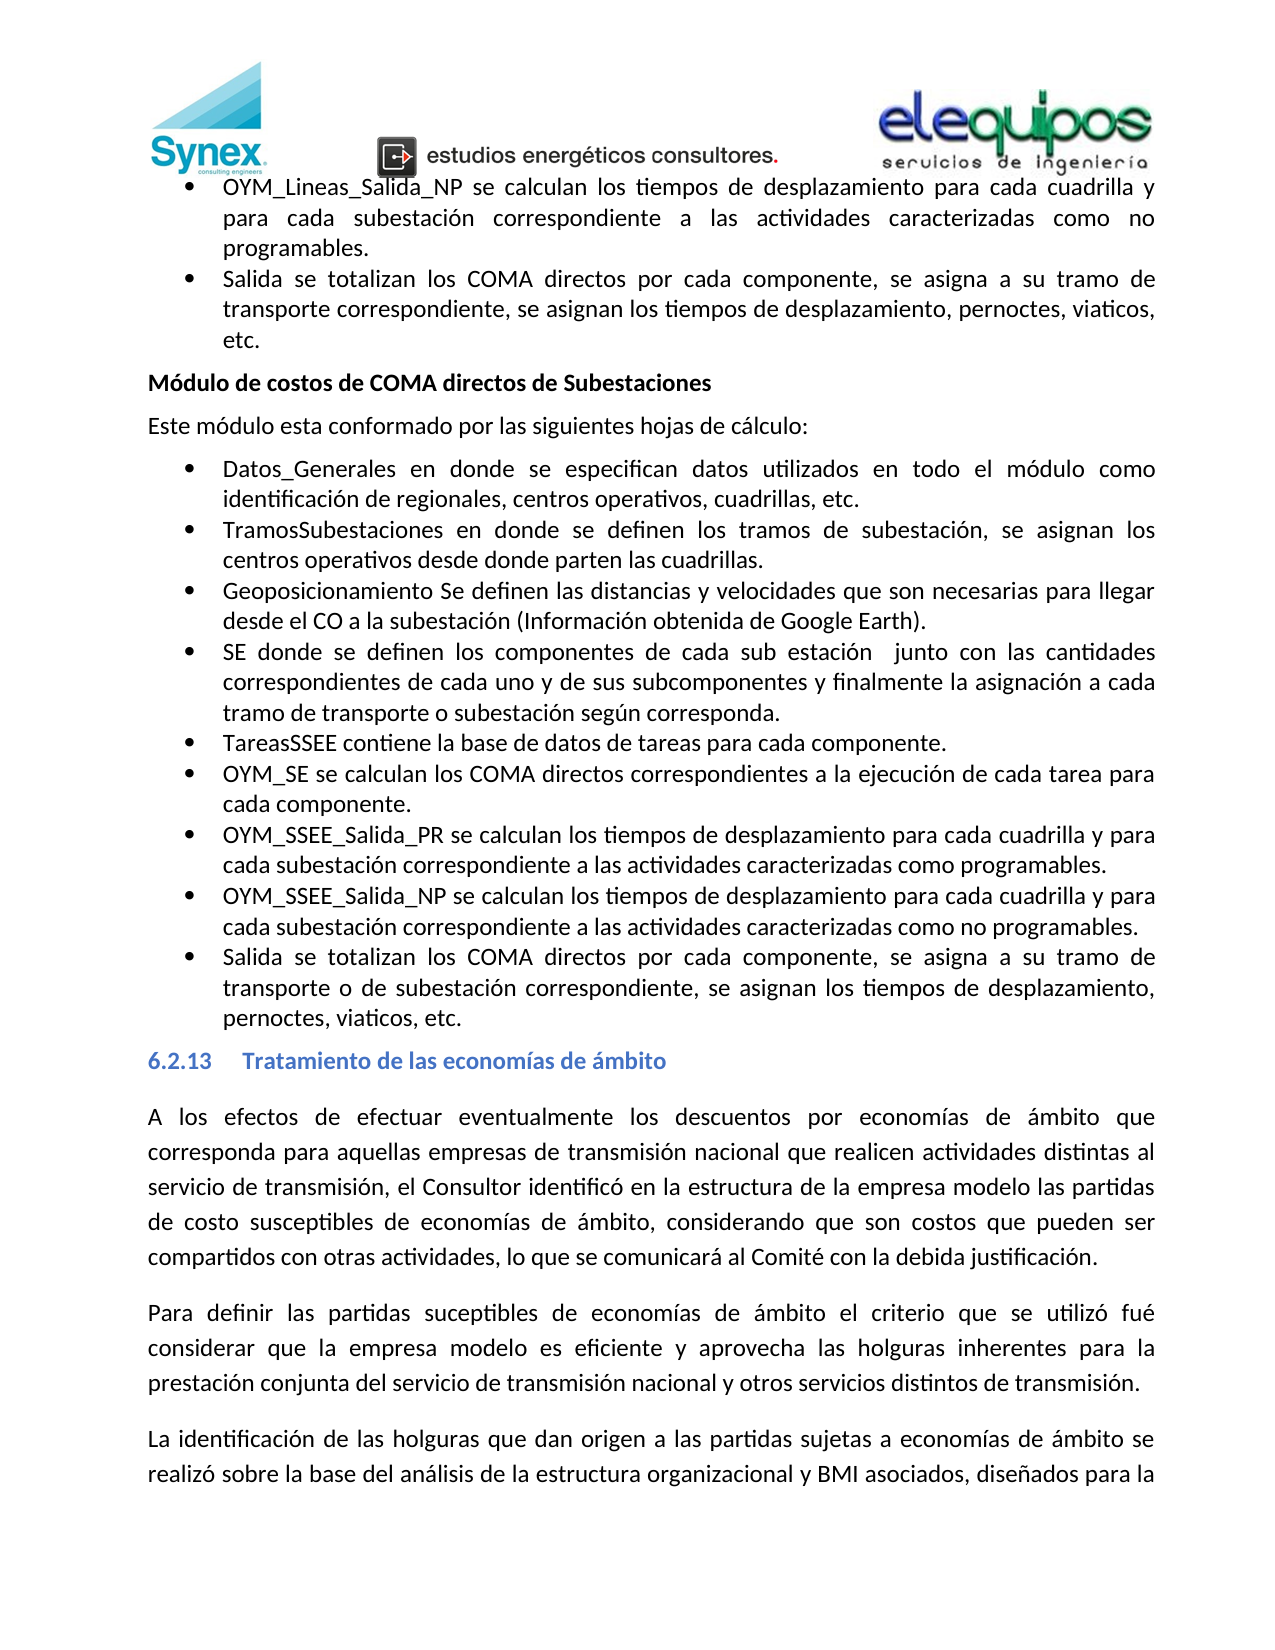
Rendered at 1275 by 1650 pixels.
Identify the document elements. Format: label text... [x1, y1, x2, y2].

list OYM_SE se calculan los COMA directos correspondientes a la ejecución de cada tarea para cada componente. [185, 758, 1157, 819]
list SE donde se definen los componentes de cada sub estación junto con las cantidades correspondientes de cada uno y de sus subcomponentes y finalmente la asignación a cada tramo de transporte o subestación según corresponda. [185, 636, 1157, 727]
text A los efectos de efectuar eventualmente los descuentos por economías de ámbito que corresponda para aquellas empresas de transmisión nacional que realicen actividades distintas al servicio de transmisión, el Consultor identificó en la estructura de la empresa modelo las partidas de costo susceptibles de economías de ámbito, considerando que son costos que pueden ser compartidos con otras actividades, lo que se comunicará al Comité con la debida justificación. [148, 1101, 1157, 1272]
list OYM_Lineas_Salida_NP se calculan los tiempos de desplazamiento para cada cuadrilla y para cada subestación correspondiente a las actividades caracterizadas como no programables. [185, 171, 1157, 263]
text Para definir las partidas suceptibles de economías de ámbito el criterio que se utilizó fué considerar que la empresa modelo es eficiente y aprovecha las holguras inherentes para la prestación conjunta del servicio de transmisión nacional y otros servicios distintos de transmisión. [148, 1297, 1157, 1397]
list OYM_SSEE_Salida_NP se calculan los tiempos de desplazamiento para cada cuadrilla y para cada subestación correspondiente a las actividades caracterizadas como no programables. [185, 880, 1157, 941]
list Datos_Generales en donde se especifican datos utilizados en todo el módulo como identificación de regionales, centros operativos, cuadrillas, etc. [185, 453, 1157, 514]
list OYM_SSEE_Salida_PR se calculan los tiempos de desplazamiento para cada cuadrilla y para cada subestación correspondiente a las actividades caracterizadas como programables. [185, 819, 1157, 880]
list Salida se totalizan los COMA directos por cada componente, se asigna a su tramo de transporte o de subestación correspondiente, se asignan los tiempos de desplazamiento, pernoctes, viaticos, etc. [185, 941, 1157, 1033]
text Este módulo esta conformado por las siguientes hojas de cálculo: [148, 410, 1157, 440]
list TareasSSEE contiene la base de datos de tareas para cada componente. [185, 727, 1157, 758]
subtitle Tratamiento de las economías de ámbito [148, 1045, 1157, 1076]
text Módulo de costos de COMA directos de Subestaciones [148, 367, 1157, 397]
list TramosSubestaciones en donde se definen los tramos de subestación, se asignan los centros operativos desde donde parten las cuadrillas. [185, 514, 1157, 575]
picture [150, 59, 1155, 178]
list Geoposicionamiento Se definen las distancias y velocidades que son necesarias para llegar desde el CO a la subestación (Información obtenida de Google Earth). [185, 575, 1157, 636]
list Salida se totalizan los COMA directos por cada componente, se asigna a su tramo de transporte correspondiente, se asignan los tiempos de desplazamiento, pernoctes, viaticos, etc. [185, 263, 1157, 354]
